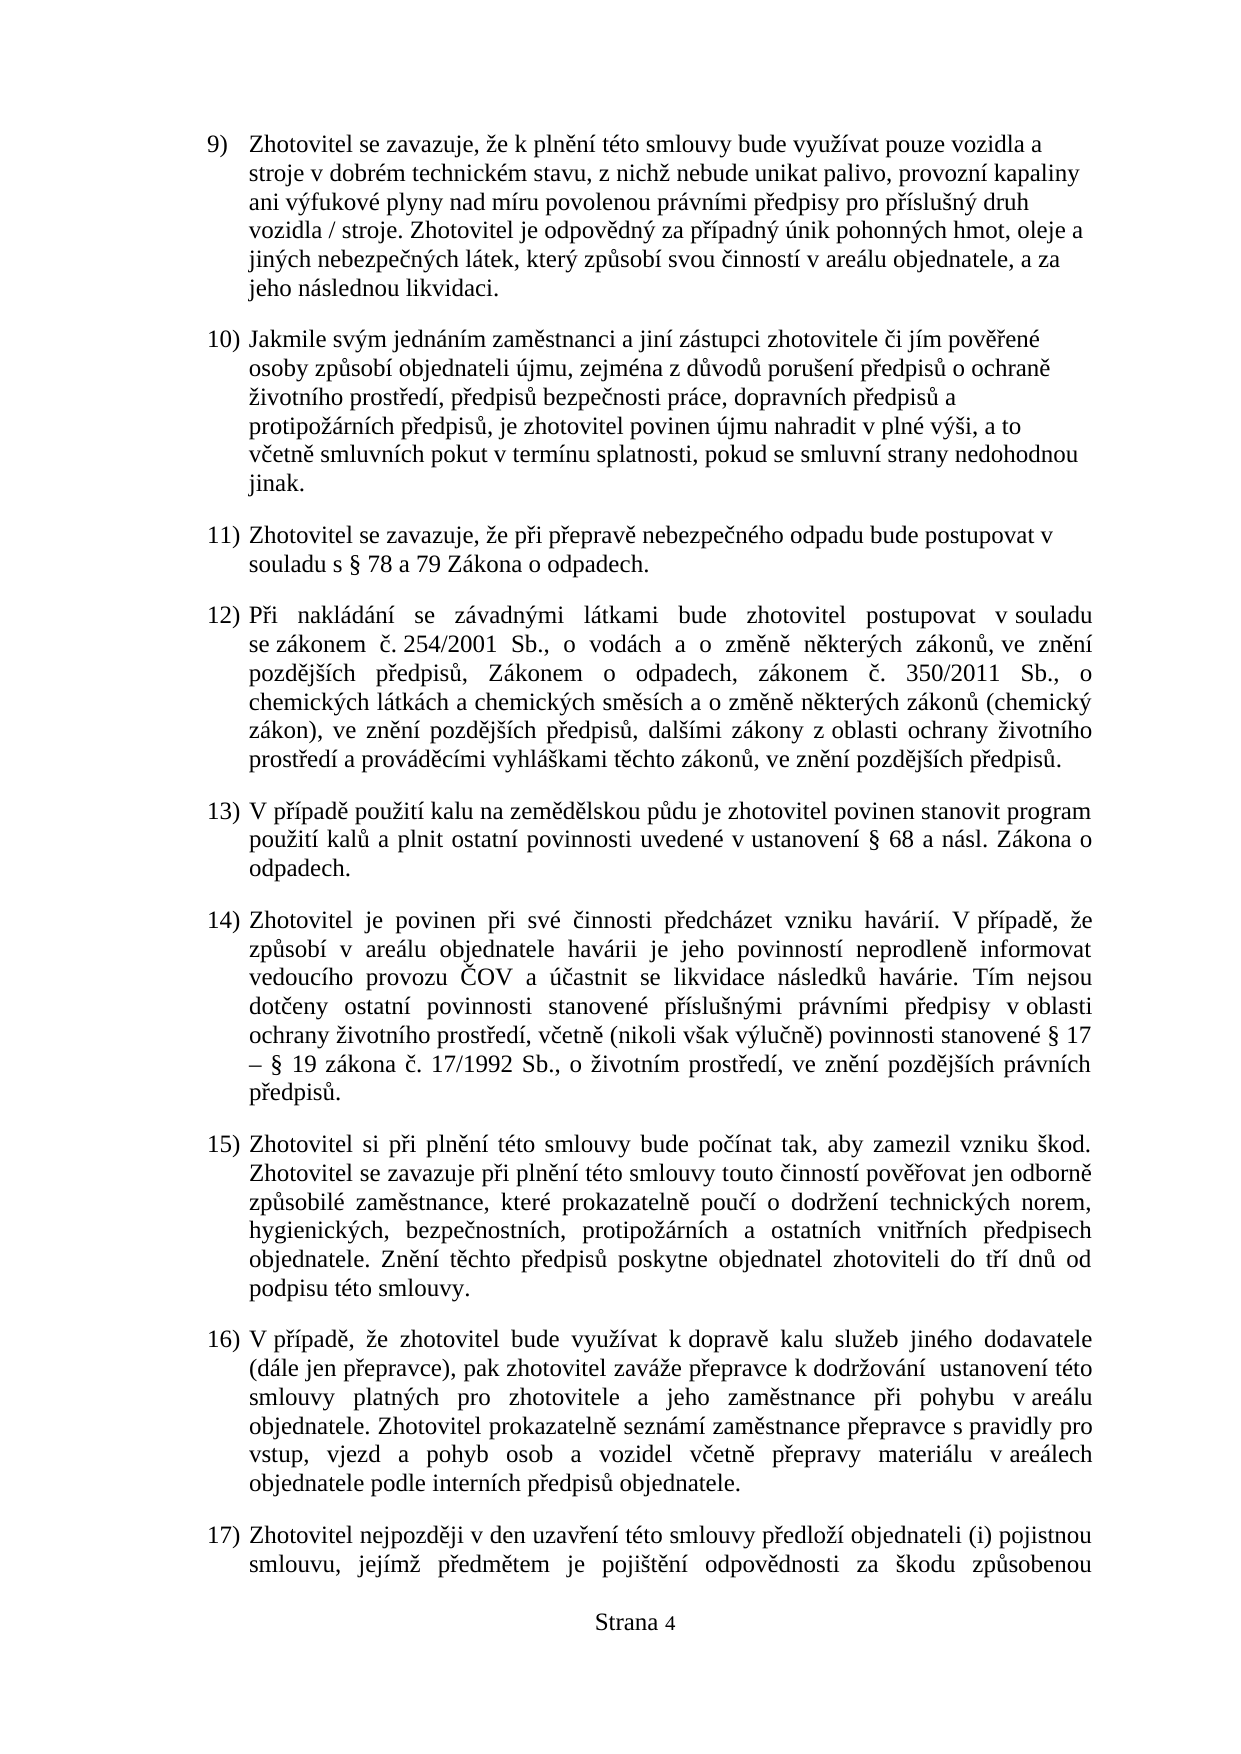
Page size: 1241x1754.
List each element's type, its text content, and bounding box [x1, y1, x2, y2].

list Zhotovitel se zavazuje, že při přepravě nebezpečného odpadu bude postupovat v souladu s § 78 a 79 Zákona o odpadech. [207, 520, 1092, 577]
list V případě použití kalu na zemědělskou půdu je zhotovitel povinen stanovit program použití kalů a plnit ostatní povinnosti uvedené v ustanovení § 68 a násl. Zákona o odpadech. [207, 796, 1092, 882]
list Při nakládání se závadnými látkami bude zhotovitel postupovat v souladu se zákonem č. 254/2001 Sb., o vodách a o změně některých zákonů, ve znění pozdějších předpisů, Zákonem o odpadech, zákonem č. 350/2011 Sb., o chemických látkách a chemických směsích a o změně některých zákonů (chemický zákon), ve znění pozdějších předpisů, dalšími zákony z oblasti ochrany životního prostředí a prováděcími vyhláškami těchto zákonů, ve znění pozdějších předpisů. [207, 600, 1092, 773]
list Jakmile svým jednáním zaměstnanci a jiní zástupci zhotovitele či jím pověřené osoby způsobí objednateli újmu, zejména z důvodů porušení předpisů o ochraně životního prostředí, předpisů bezpečnosti práce, dopravních předpisů a protipožárních předpisů, je zhotovitel povinen újmu nahradit v plné výši, a to včetně smluvních pokut v termínu splatnosti, pokud se smluvní strany nedohodnou jinak. [207, 324, 1092, 497]
list Zhotovitel se zavazuje, že k plnění této smlouvy bude využívat pouze vozidla a stroje v dobrém technickém stavu, z nichž nebude unikat palivo, provozní kapaliny ani výfukové plyny nad míru povolenou právními předpisy pro příslušný druh vozidla / stroje. Zhotovitel je odpovědný za případný únik pohonných hmot, oleje a jiných nebezpečných látek, který způsobí svou činností v areálu objednatele, a za jeho následnou likvidaci. [207, 129, 1092, 302]
list Zhotovitel je povinen při své činnosti předcházet vzniku havárií. V případě, že způsobí v areálu objednatele havárii je jeho povinností neprodleně informovat vedoucího provozu ČOV a účastnit se likvidace následků havárie. Tím nejsou dotčeny ostatní povinnosti stanovené příslušnými právními předpisy v oblasti ochrany životního prostředí, včetně (nikoli však výlučně) povinnosti stanovené § 17 – § 19 zákona č. 17/1992 Sb., o životním prostředí, ve znění pozdějších právních předpisů. [207, 905, 1092, 1106]
list V případě, že zhotovitel bude využívat k dopravě kalu služeb jiného dodavatele (dále jen přepravce), pak zhotovitel zaváže přepravce k dodržování ustanovení této smlouvy platných pro zhotovitele a jeho zaměstnance při pohybu v areálu objednatele. Zhotovitel prokazatelně seznámí zaměstnance přepravce s pravidly pro vstup, vjezd a pohyb osob a vozidel včetně přepravy materiálu v areálech objednatele podle interních předpisů objednatele. [207, 1324, 1092, 1497]
list Zhotovitel si při plnění této smlouvy bude počínat tak, aby zamezil vzniku škod. Zhotovitel se zavazuje při plnění této smlouvy touto činností pověřovat jen odborně způsobilé zaměstnance, které prokazatelně poučí o dodržení technických norem, hygienických, bezpečnostních, protipožárních a ostatních vnitřních předpisech objednatele. Znění těchto předpisů poskytne objednatel zhotoviteli do tří dnů od podpisu této smlouvy. [207, 1129, 1092, 1302]
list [207, 1520, 1092, 1577]
